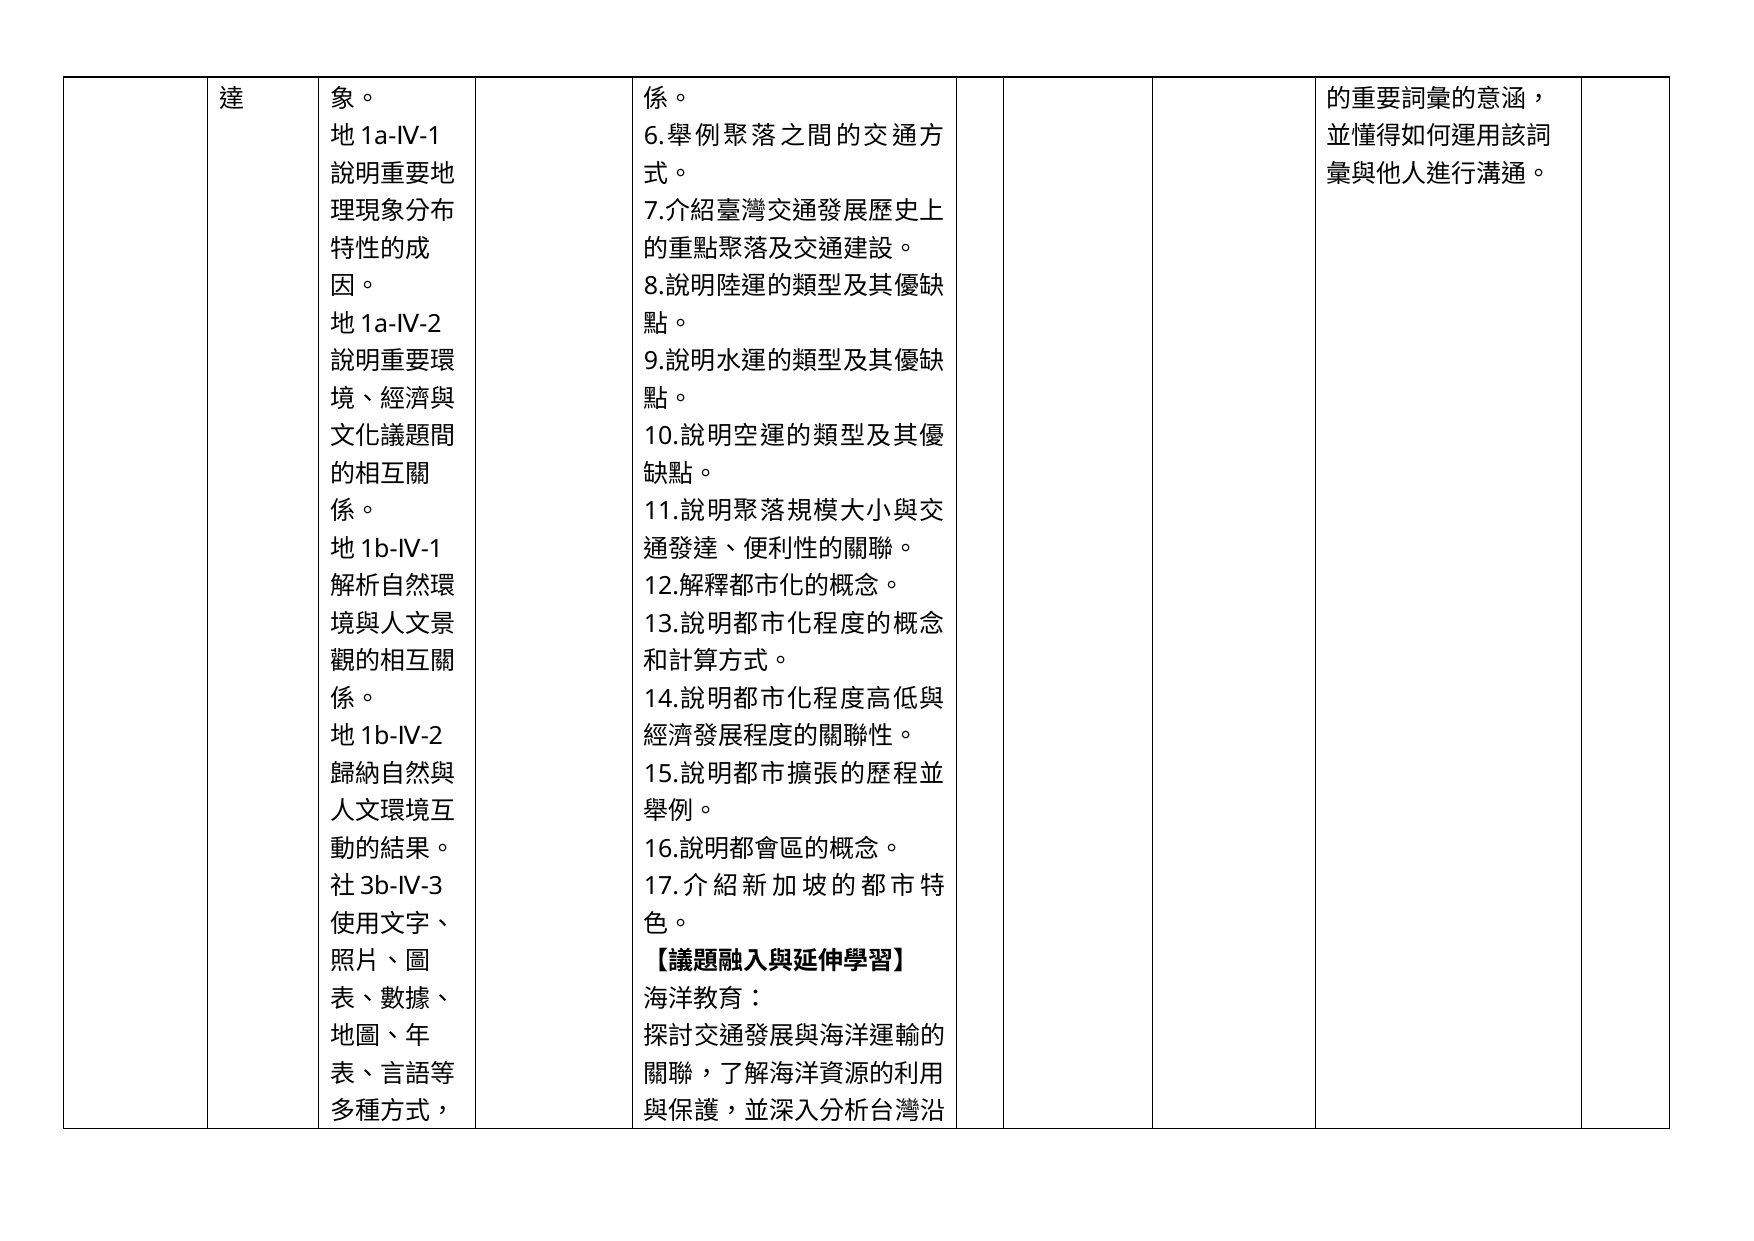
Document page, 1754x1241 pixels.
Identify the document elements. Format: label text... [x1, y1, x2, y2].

table_cell [1582, 78, 1669, 1127]
table_cell 3 [957, 78, 1003, 1127]
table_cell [319, 78, 475, 1127]
table_cell 5 [64, 78, 207, 1127]
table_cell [476, 78, 632, 1127]
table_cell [633, 78, 956, 1127]
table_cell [1316, 78, 1581, 1127]
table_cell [1153, 78, 1315, 1127]
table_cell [1004, 78, 1152, 1127]
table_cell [208, 78, 318, 1127]
